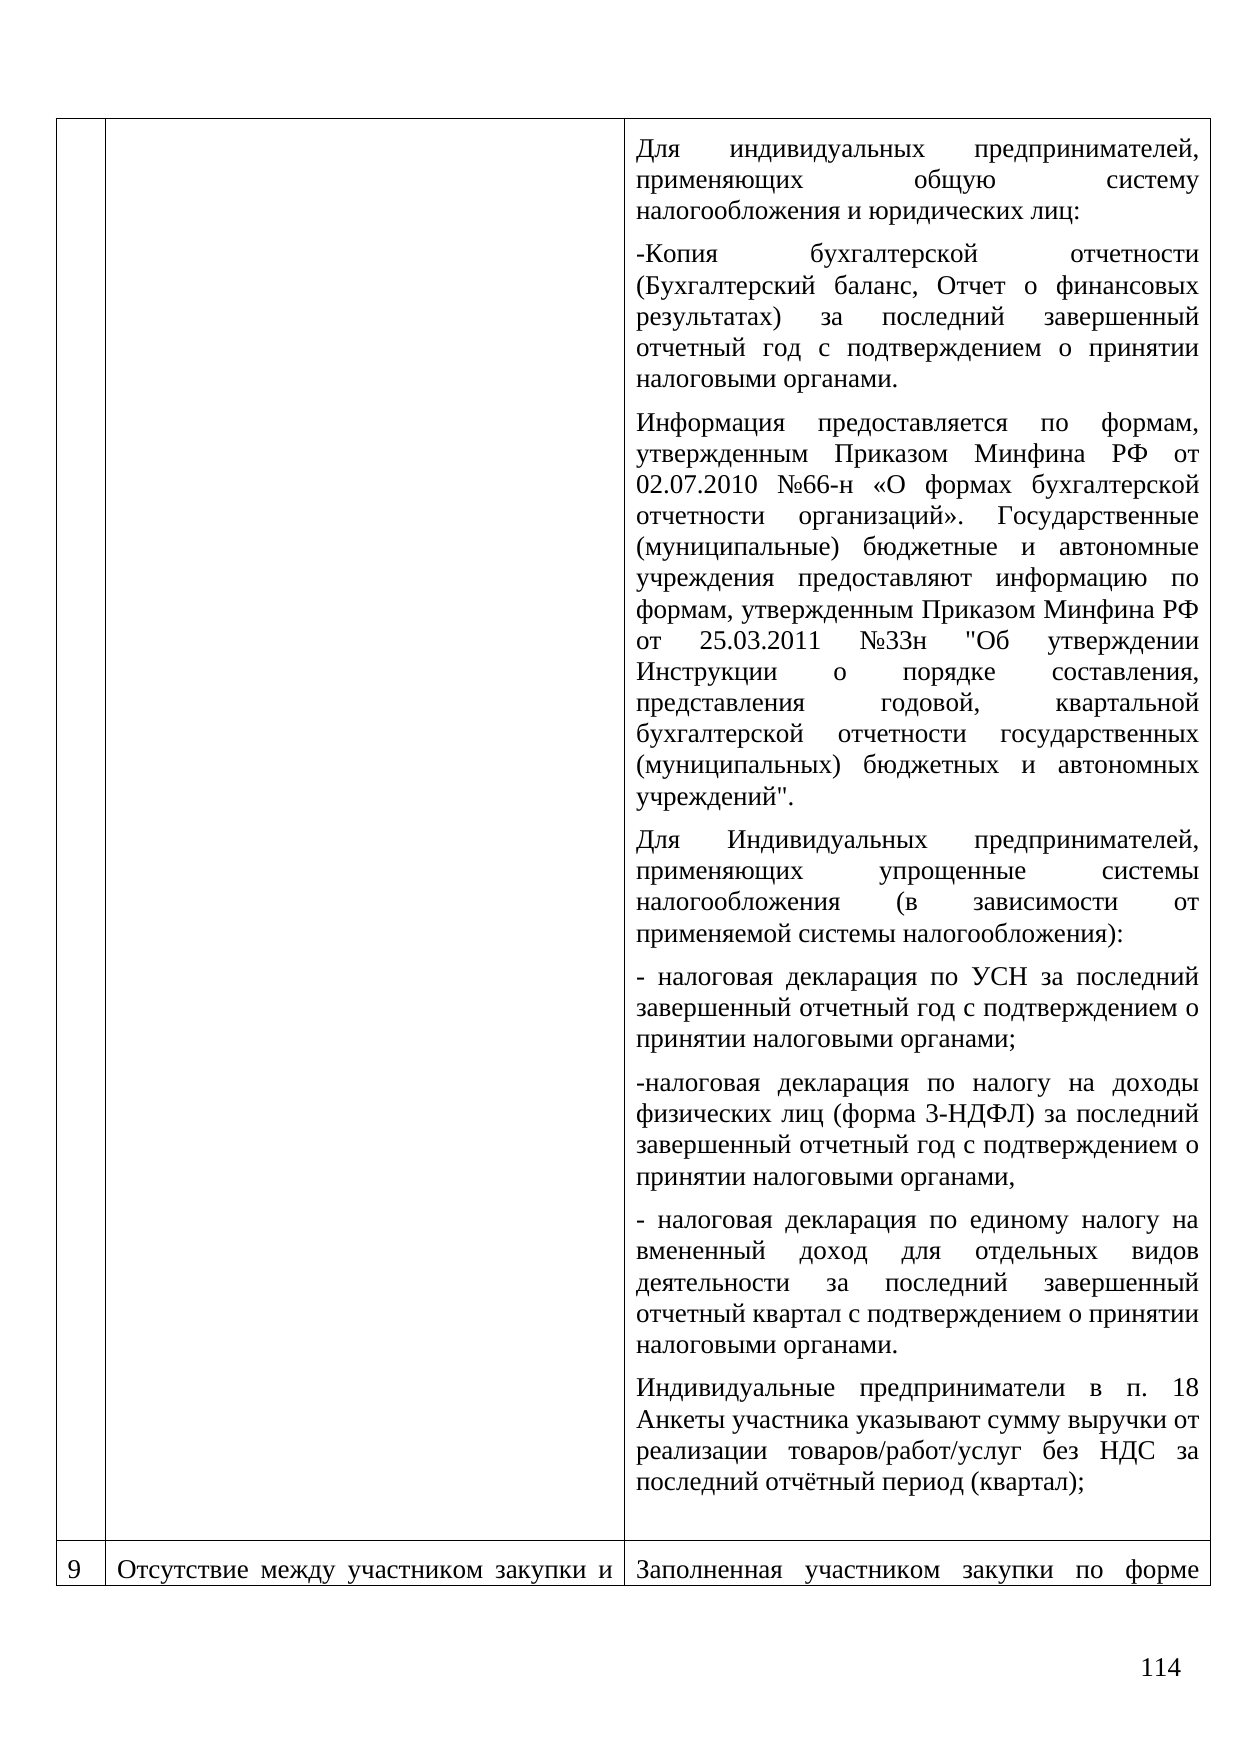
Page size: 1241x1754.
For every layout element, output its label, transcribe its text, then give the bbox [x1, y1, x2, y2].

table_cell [625, 1541, 1210, 1584]
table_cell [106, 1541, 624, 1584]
table_cell 8 [57, 119, 105, 1540]
table_cell 9 [57, 1541, 105, 1584]
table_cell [106, 119, 624, 1540]
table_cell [625, 119, 1210, 1540]
